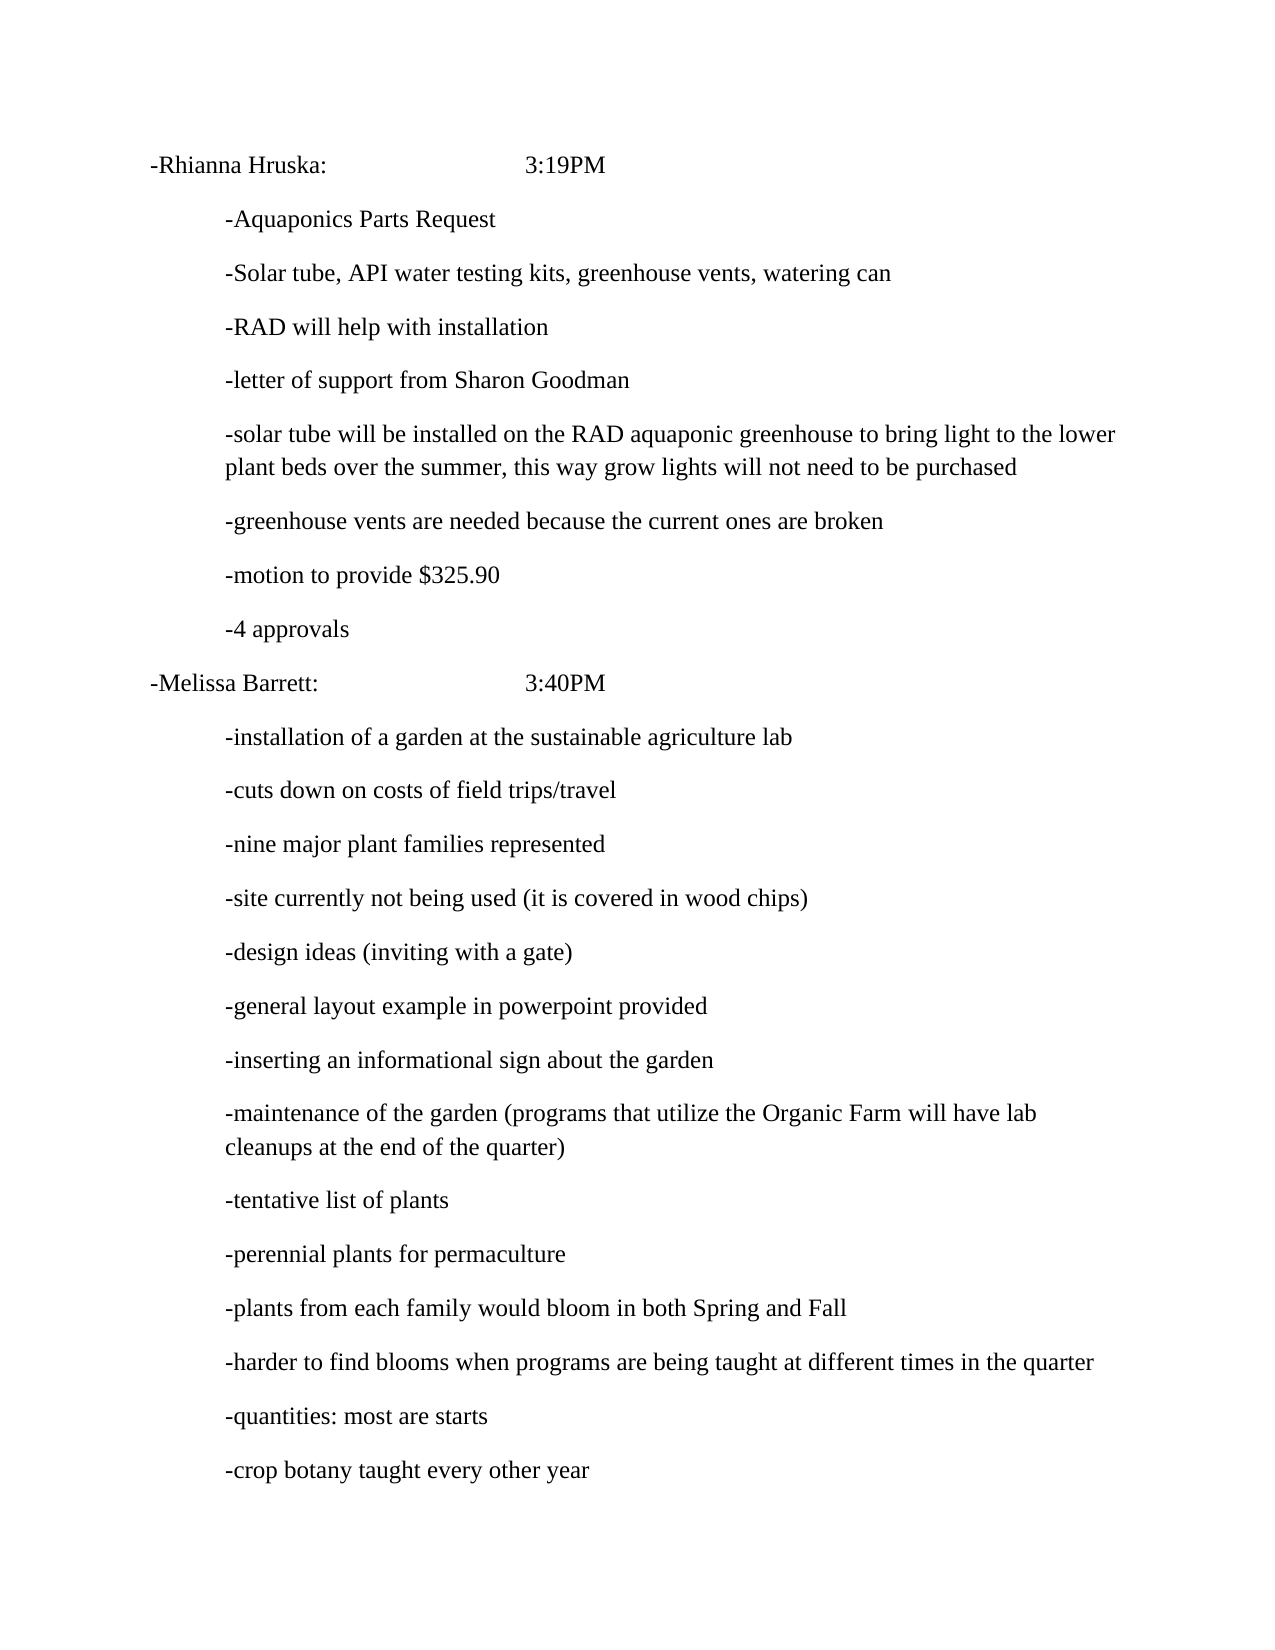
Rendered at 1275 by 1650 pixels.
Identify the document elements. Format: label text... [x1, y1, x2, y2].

text -cuts down on costs of field trips/travel [150, 775, 1125, 804]
text -motion to provide $325.90 [150, 560, 1125, 589]
text -Rhianna Hruska: 3:19PM [150, 150, 1125, 179]
text -quantities: most are starts [225, 1401, 1125, 1429]
text -4 approvals [150, 614, 1125, 643]
text -harder to find blooms when programs are being taught at different times in the quarter [225, 1347, 1125, 1376]
text -installation of a garden at the sustainable agriculture lab [150, 722, 1125, 750]
text -tentative list of plants [225, 1185, 1125, 1214]
text -perennial plants for permaculture [225, 1239, 1125, 1268]
text -nine major plant families represented [150, 829, 1125, 858]
text -RAD will help with installation [150, 312, 1125, 340]
text -design ideas (inviting with a gate) [150, 937, 1125, 966]
text -crop botany taught every other year [225, 1455, 1125, 1483]
text -inserting an informational sign about the garden [150, 1045, 1125, 1073]
text -letter of support from Sharon Goodman [150, 365, 1125, 394]
text -maintenance of the garden (programs that utilize the Organic Farm will have lab cleanups at the end of the quarter) [225, 1098, 1125, 1160]
text -solar tube will be installed on the RAD aquaponic greenhouse to bring light to the lower plant beds over the summer, this way grow lights will not need to be purchased [225, 419, 1125, 481]
text -general layout example in powerpoint provided [150, 991, 1125, 1019]
text -Aquaponics Parts Request [150, 204, 1125, 233]
text -greenhouse vents are needed because the current ones are broken [225, 506, 1125, 535]
text -site currently not being used (it is covered in wood chips) [150, 883, 1125, 912]
text -Solar tube, API water testing kits, greenhouse vents, watering can [150, 258, 1125, 286]
text -plants from each family would bloom in both Spring and Fall [225, 1293, 1125, 1322]
text -Melissa Barrett: 3:40PM [150, 668, 1125, 696]
